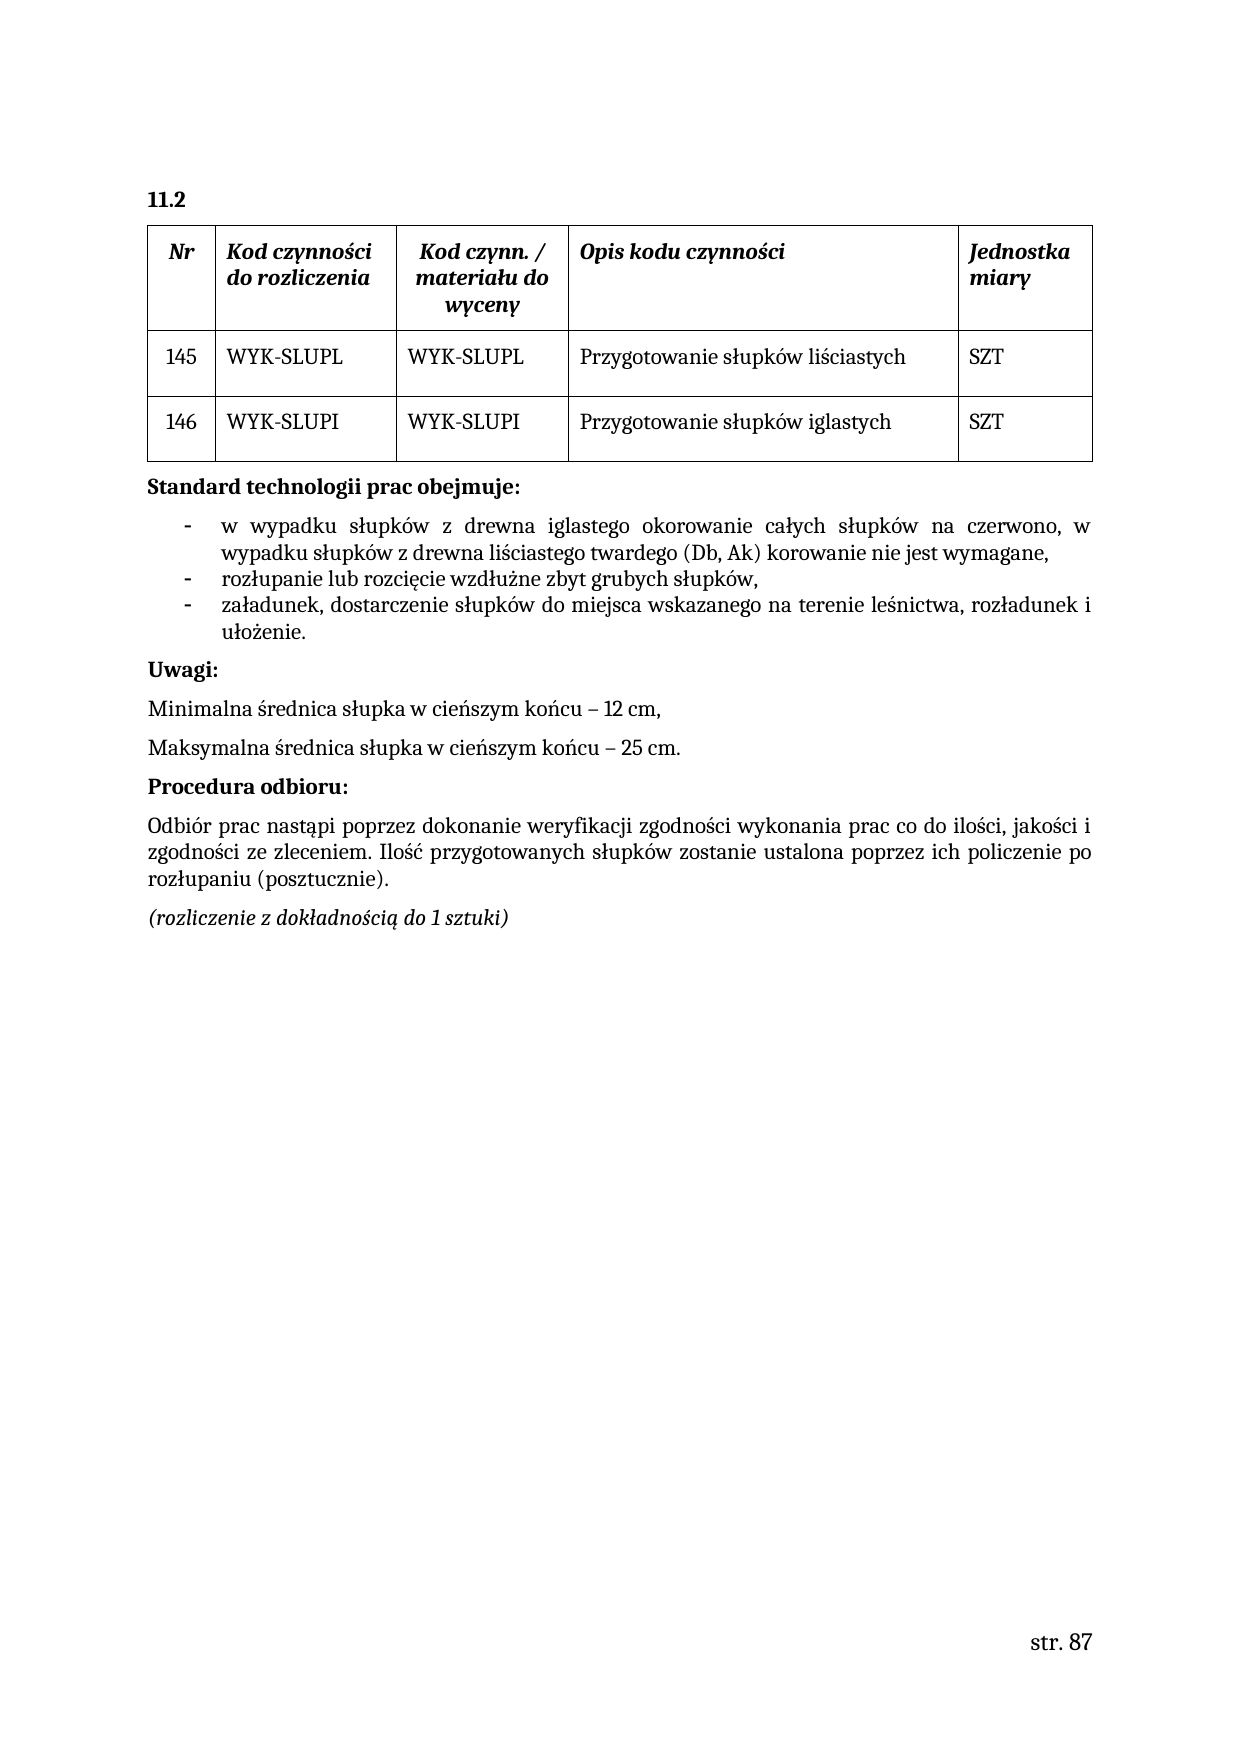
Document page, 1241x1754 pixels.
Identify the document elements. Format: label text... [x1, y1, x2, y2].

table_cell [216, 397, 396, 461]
list załadunek, dostarczenie słupków do miejsca wskazanego na terenie leśnictwa, rozładunek i ułożenie. [184, 592, 1093, 645]
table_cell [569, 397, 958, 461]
text Minimalna średnica słupka w cieńszym końcu – 12 cm, [148, 696, 1093, 722]
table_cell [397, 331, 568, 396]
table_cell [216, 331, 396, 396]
text Uwagi: [148, 657, 1093, 684]
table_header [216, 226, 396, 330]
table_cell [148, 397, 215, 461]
list rozłupanie lub rozcięcie wzdłużne zbyt grubych słupków, [184, 566, 1093, 592]
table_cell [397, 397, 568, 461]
text (rozliczenie z dokładnością do 1 sztuki) [148, 904, 1093, 931]
text Standard technologii prac obejmuje: [148, 474, 1093, 501]
text Odbiór prac nastąpi poprzez dokonanie weryfikacji zgodności wykonania prac co do ilości, jakości i zgodności ze zleceniem. Ilość przygotowanych słupków zostanie ustalona poprzez ich policzenie po rozłupaniu (posztucznie). [148, 813, 1093, 892]
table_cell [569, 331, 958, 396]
text Procedura odbioru: [148, 774, 1093, 800]
text Maksymalna średnica słupka w cieńszym końcu – 25 cm. [148, 735, 1093, 761]
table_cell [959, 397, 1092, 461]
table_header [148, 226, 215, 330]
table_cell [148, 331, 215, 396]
text 11.2 [148, 186, 1093, 213]
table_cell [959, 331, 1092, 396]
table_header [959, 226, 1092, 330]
list w wypadku słupków z drewna iglastego okorowanie całych słupków na czerwono, w wypadku słupków z drewna liściastego twardego (Db, Ak) korowanie nie jest wymagane, [184, 513, 1093, 566]
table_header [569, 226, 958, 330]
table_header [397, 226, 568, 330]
